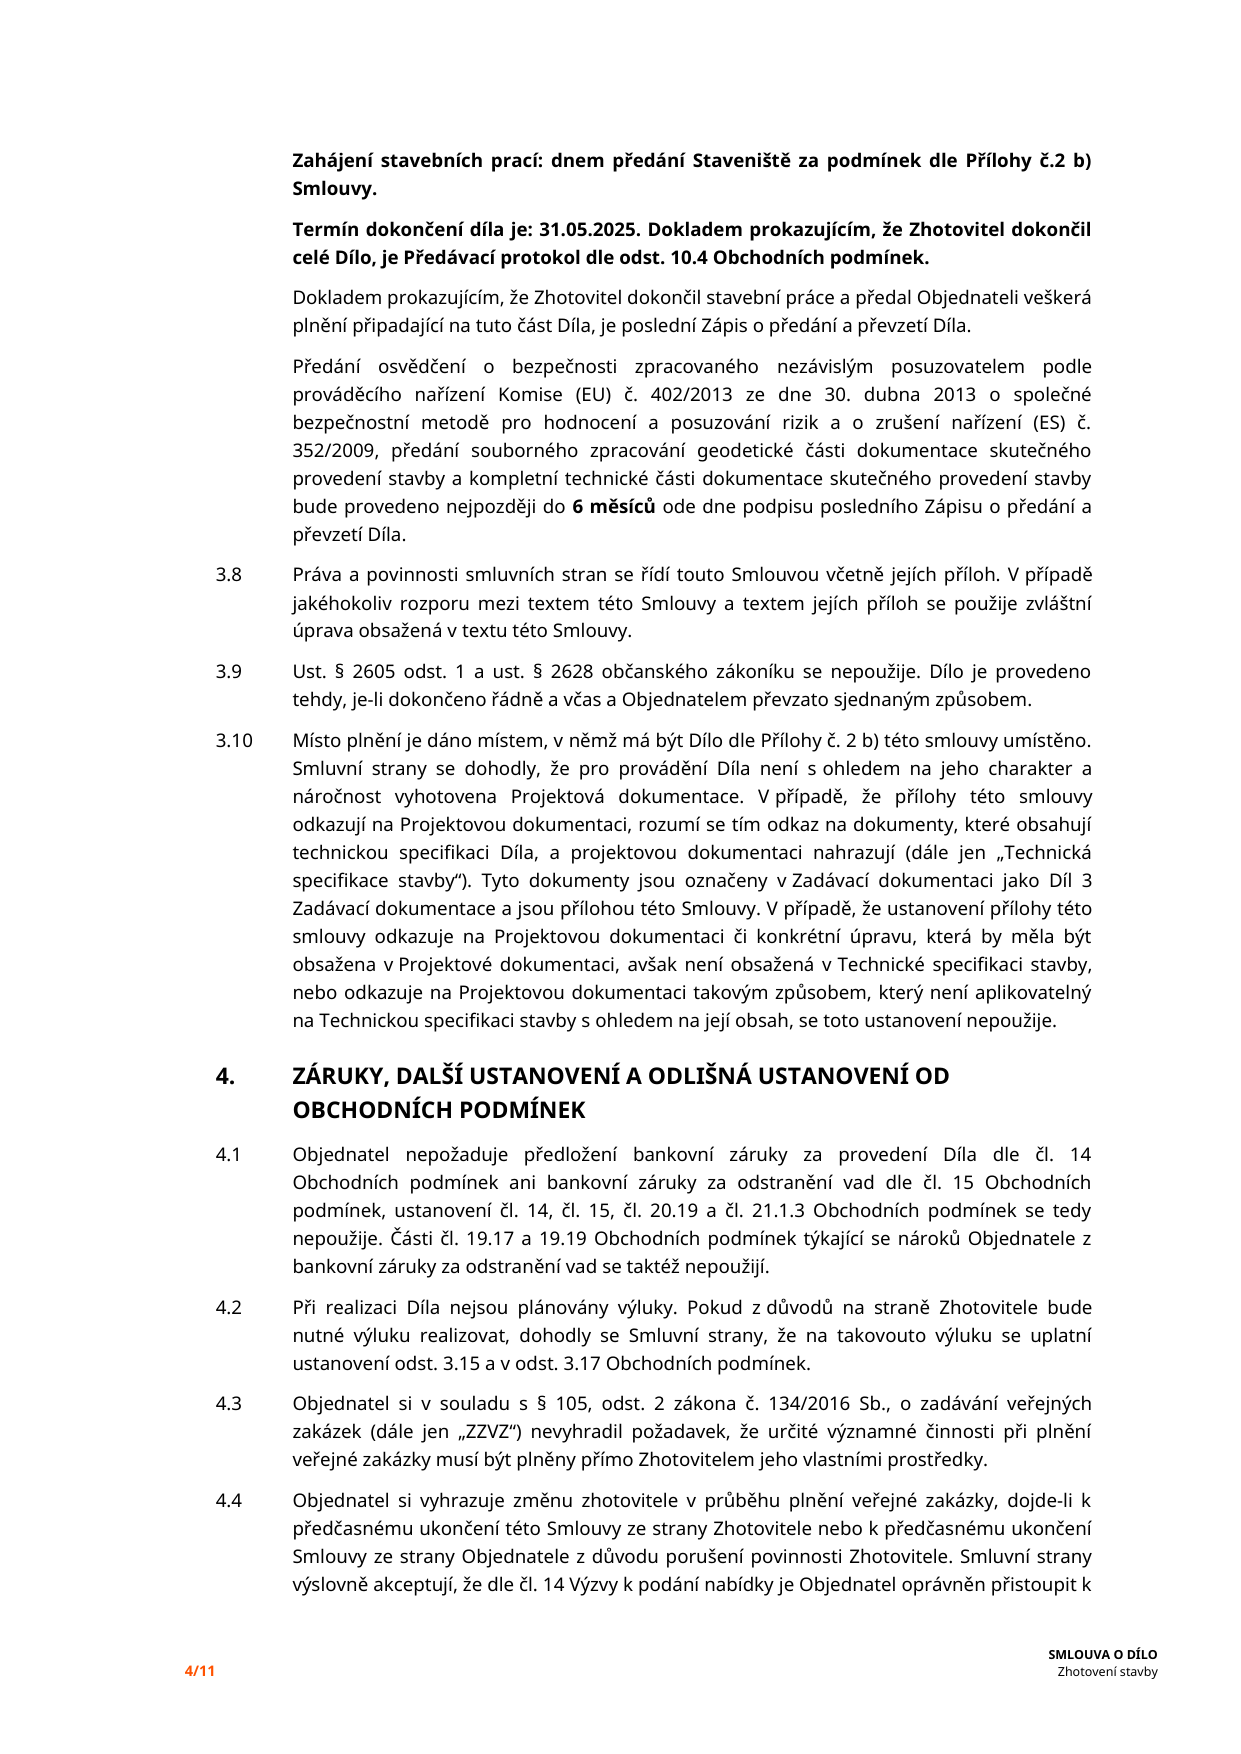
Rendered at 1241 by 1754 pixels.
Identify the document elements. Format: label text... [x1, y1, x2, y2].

text ZÁRUKY, DALŠÍ USTANOVENÍ A ODLIŠNÁ USTANOVENÍ OD OBCHODNÍCH PODMÍNEK [216, 1060, 1093, 1126]
text Termín dokončení díla je: 31.05.2025. Dokladem prokazujícím, že Zhotovitel dokončil celé Dílo, je Předávací protokol dle odst. 10.4 Obchodních podmínek. [292, 216, 1093, 269]
text Dokladem prokazujícím, že Zhotovitel dokončil stavební práce a předal Objednateli veškerá plnění připadající na tuto část Díla, je poslední Zápis o předání a převzetí Díla. [292, 284, 1093, 338]
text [216, 1487, 1093, 1597]
text Při realizaci Díla nejsou plánovány výluky. Pokud z důvodů na straně Zhotovitele bude nutné výluku realizovat, dohodly se Smluvní strany, že na takovouto výluku se uplatní ustanovení odst. 3.15 a v odst. 3.17 Obchodních podmínek. [216, 1294, 1093, 1376]
text Místo plnění je dáno místem, v němž má být Dílo dle Přílohy č. 2 b) této smlouvy umístěno. Smluvní strany se dohodly, že pro provádění Díla není s ohledem na jeho charakter a náročnost vyhotovena Projektová dokumentace. V případě, že přílohy této smlouvy odkazují na Projektovou dokumentaci, rozumí se tím odkaz na dokumenty, které obsahují technickou specifikaci Díla, a projektovou dokumentaci nahrazují (dále jen „Technická specifikace stavby“). Tyto dokumenty jsou označeny v Zadávací dokumentaci jako Díl 3 Zadávací dokumentace a jsou přílohou této Smlouvy. V případě, že ustanovení přílohy této smlouvy odkazuje na Projektovou dokumentaci či konkrétní úpravu, která by měla být obsažena v Projektové dokumentaci, avšak není obsažená v Technické specifikaci stavby, nebo odkazuje na Projektovou dokumentaci takovým způsobem, který není aplikovatelný na Technickou specifikaci stavby s ohledem na její obsah, se toto ustanovení nepoužije. [216, 727, 1093, 1033]
text Zahájení stavebních prací: dnem předání Staveniště za podmínek dle Přílohy č.2 b) Smlouvy. [292, 147, 1093, 201]
text Práva a povinnosti smluvních stran se řídí touto Smlouvou včetně jejích příloh. V případě jakéhokoliv rozporu mezi textem této Smlouvy a textem jejích příloh se použije zvláštní úprava obsažená v textu této Smlouvy. [216, 562, 1093, 643]
text Ust. § 2605 odst. 1 a ust. § 2628 občanského zákoníku se nepoužije. Dílo je provedeno tehdy, je-li dokončeno řádně a včas a Objednatelem převzato sjednaným způsobem. [216, 658, 1093, 712]
text Objednatel si v souladu s § 105, odst. 2 zákona č. 134/2016 Sb., o zadávání veřejných zakázek (dále jen „ZZVZ“) nevyhradil požadavek, že určité významné činnosti při plnění veřejné zakázky musí být plněny přímo Zhotovitelem jeho vlastními prostředky. [216, 1391, 1093, 1472]
text Objednatel nepožaduje předložení bankovní záruky za provedení Díla dle čl. 14 Obchodních podmínek ani bankovní záruky za odstranění vad dle čl. 15 Obchodních podmínek, ustanovení čl. 14, čl. 15, čl. 20.19 a čl. 21.1.3 Obchodních podmínek se tedy nepoužije. Části čl. 19.17 a 19.19 Obchodních podmínek týkající se nároků Objednatele z bankovní záruky za odstranění vad se taktéž nepoužijí. [216, 1141, 1093, 1279]
text Předání osvědčení o bezpečnosti zpracovaného nezávislým posuzovatelem podle prováděcího nařízení Komise (EU) č. 402/2013 ze dne 30. dubna 2013 o společné bezpečnostní metodě pro hodnocení a posuzování rizik a o zrušení nařízení (ES) č. 352/2009, předání souborného zpracování geodetické části dokumentace skutečného provedení stavby a kompletní technické části dokumentace skutečného provedení stavby bude provedeno nejpozději do 6 měsíců ode dne podpisu posledního Zápisu o předání a převzetí Díla. [292, 353, 1093, 547]
